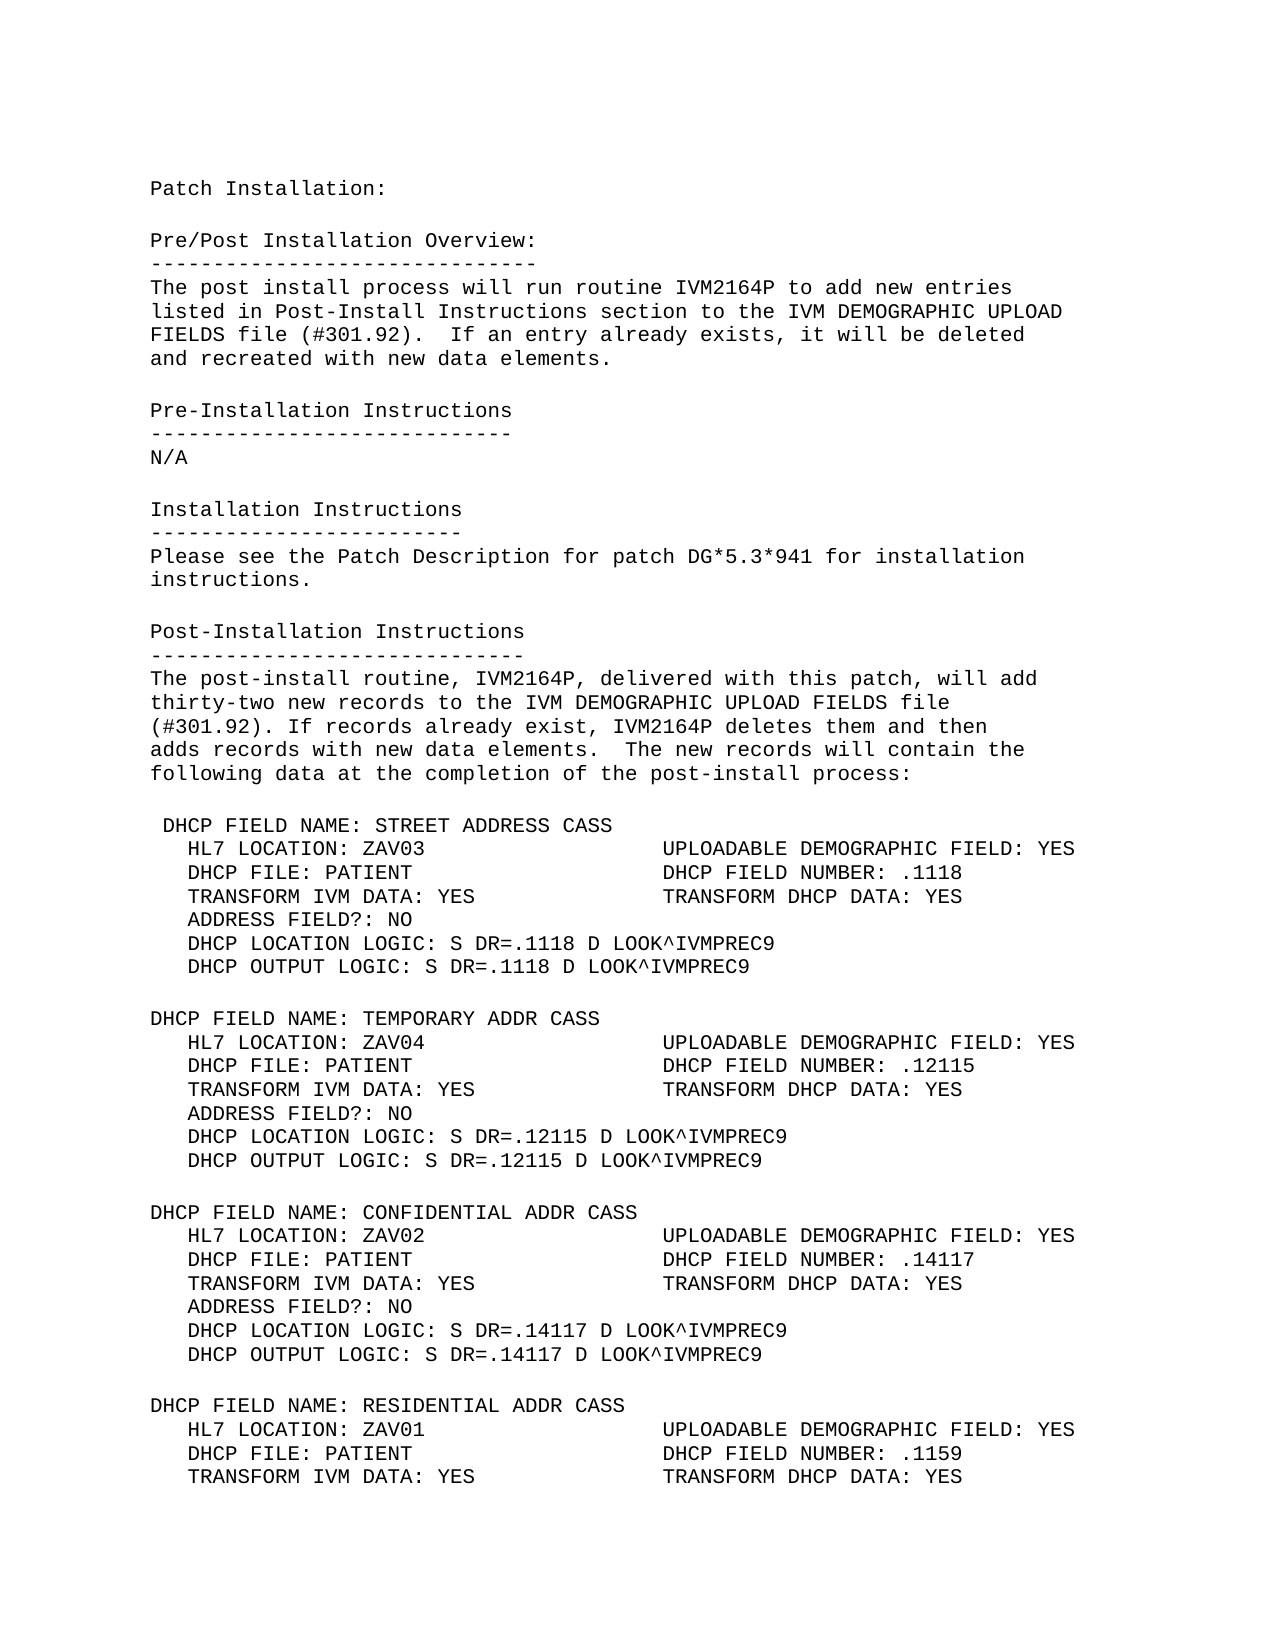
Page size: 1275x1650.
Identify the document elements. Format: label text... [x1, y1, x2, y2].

text The post-install routine, IVM2164P, delivered with this patch, will add [150, 668, 1125, 692]
text TRANSFORM IVM DATA: YES TRANSFORM DHCP DATA: YES [150, 886, 1125, 909]
text thirty-two new records to the IVM DEMOGRAPHIC UPLOAD FIELDS file [150, 692, 1125, 716]
text DHCP OUTPUT LOGIC: S DR=.12115 D LOOK^IVMPREC9 [150, 1150, 1125, 1174]
text DHCP FILE: PATIENT DHCP FIELD NUMBER: .1159 [150, 1443, 1125, 1466]
text The post install process will run routine IVM2164P to add new entries [150, 277, 1125, 301]
text ADDRESS FIELD?: NO [150, 1103, 1125, 1126]
text Pre/Post Installation Overview: [150, 230, 1125, 253]
text Patch Installation: [150, 178, 1125, 202]
text ADDRESS FIELD?: NO [150, 909, 1125, 933]
text ------------------------------ [150, 645, 1125, 668]
text HL7 LOCATION: ZAV04 UPLOADABLE DEMOGRAPHIC FIELD: YES [150, 1032, 1125, 1056]
text DHCP LOCATION LOGIC: S DR=.12115 D LOOK^IVMPREC9 [150, 1126, 1125, 1150]
text and recreated with new data elements. [150, 348, 1125, 372]
text ADDRESS FIELD?: NO [150, 1296, 1125, 1320]
text DHCP LOCATION LOGIC: S DR=.1118 D LOOK^IVMPREC9 [150, 933, 1125, 957]
text TRANSFORM IVM DATA: YES TRANSFORM DHCP DATA: YES [150, 1079, 1125, 1103]
text following data at the completion of the post-install process: [150, 763, 1125, 787]
text DHCP OUTPUT LOGIC: S DR=.14117 D LOOK^IVMPREC9 [150, 1344, 1125, 1367]
text DHCP LOCATION LOGIC: S DR=.14117 D LOOK^IVMPREC9 [150, 1320, 1125, 1344]
text DHCP FILE: PATIENT DHCP FIELD NUMBER: .1118 [150, 862, 1125, 886]
text instructions. [150, 569, 1125, 593]
text ------------------------------- [150, 253, 1125, 277]
text HL7 LOCATION: ZAV01 UPLOADABLE DEMOGRAPHIC FIELD: YES [150, 1419, 1125, 1443]
text DHCP FILE: PATIENT DHCP FIELD NUMBER: .14117 [150, 1249, 1125, 1273]
text ----------------------------- [150, 423, 1125, 447]
text Please see the Patch Description for patch DG*5.3*941 for installation [150, 546, 1125, 569]
text DHCP FIELD NAME: CONFIDENTIAL ADDR CASS [150, 1202, 1125, 1225]
text DHCP FILE: PATIENT DHCP FIELD NUMBER: .12115 [150, 1056, 1125, 1079]
text Pre-Installation Instructions [150, 399, 1125, 423]
text listed in Post-Install Instructions section to the IVM DEMOGRAPHIC UPLOAD [150, 301, 1125, 324]
text ------------------------- [150, 522, 1125, 546]
text FIELDS file (#301.92). If an entry already exists, it will be deleted [150, 324, 1125, 348]
text Installation Instructions [150, 498, 1125, 522]
text adds records with new data elements. The new records will contain the [150, 739, 1125, 763]
text TRANSFORM IVM DATA: YES TRANSFORM DHCP DATA: YES [150, 1273, 1125, 1296]
text Post-Installation Instructions [150, 621, 1125, 645]
text HL7 LOCATION: ZAV03 UPLOADABLE DEMOGRAPHIC FIELD: YES [150, 838, 1125, 862]
text TRANSFORM IVM DATA: YES TRANSFORM DHCP DATA: YES [150, 1466, 1125, 1490]
text DHCP FIELD NAME: STREET ADDRESS CASS [150, 815, 1125, 838]
text HL7 LOCATION: ZAV02 UPLOADABLE DEMOGRAPHIC FIELD: YES [150, 1225, 1125, 1249]
text DHCP OUTPUT LOGIC: S DR=.1118 D LOOK^IVMPREC9 [150, 957, 1125, 980]
text DHCP FIELD NAME: TEMPORARY ADDR CASS [150, 1008, 1125, 1032]
text (#301.92). If records already exist, IVM2164P deletes them and then [150, 716, 1125, 739]
text DHCP FIELD NAME: RESIDENTIAL ADDR CASS [150, 1395, 1125, 1419]
text N/A [150, 447, 1125, 471]
